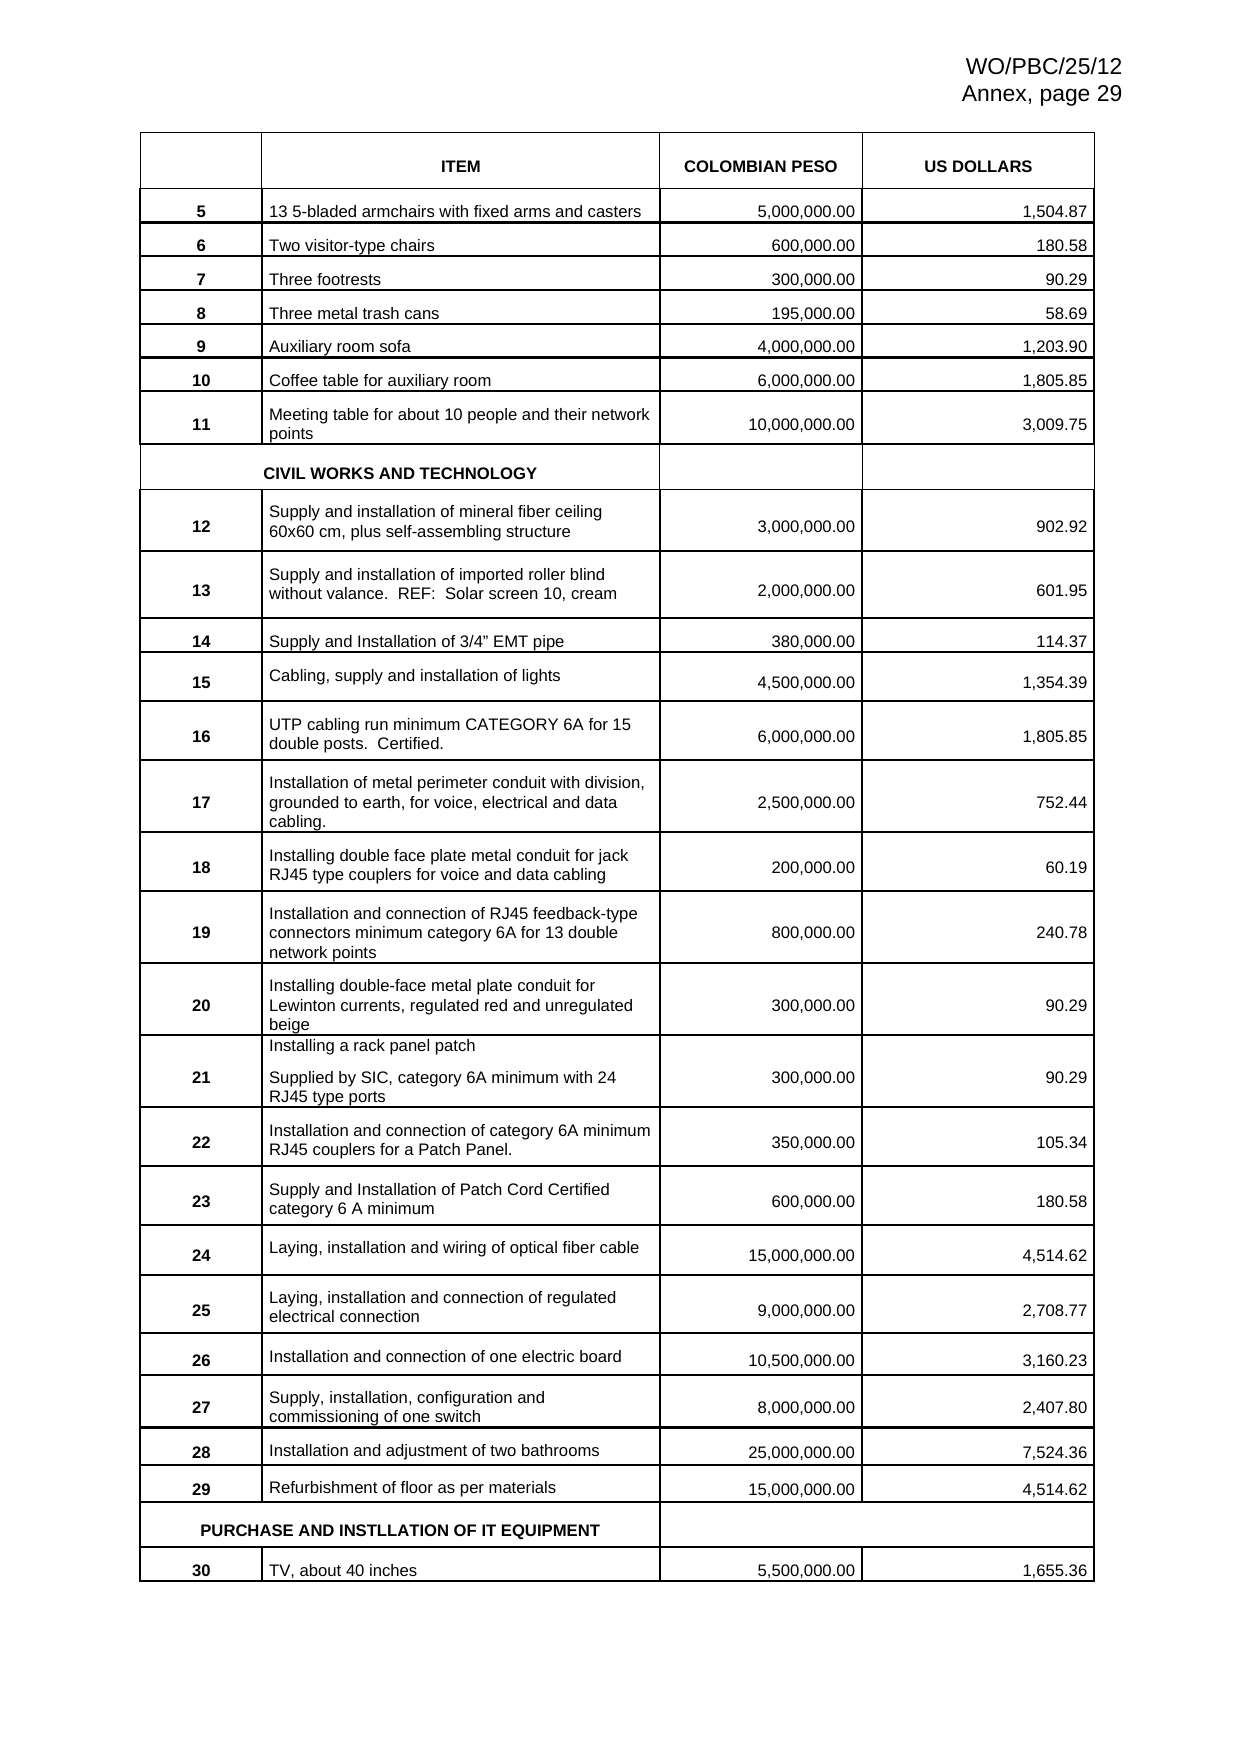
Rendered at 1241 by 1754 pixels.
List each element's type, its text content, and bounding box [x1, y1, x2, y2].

table_cell 180.58 [863, 224, 1093, 255]
table_cell Supply and Installation of Patch Cord Certified category 6 A minimum [263, 1167, 659, 1223]
table_cell 5,000,000.00 [661, 189, 861, 221]
table_cell 1,805.85 [863, 702, 1093, 759]
table_cell 8,000,000.00 [661, 1376, 861, 1426]
table_cell 15 [141, 653, 261, 700]
table_cell 9,000,000.00 [661, 1276, 861, 1332]
table_cell 4,000,000.00 [661, 325, 861, 356]
table_cell Two visitor-type chairs [263, 224, 659, 255]
table_cell 58.69 [863, 291, 1093, 323]
table_cell 2,500,000.00 [661, 761, 861, 831]
table_cell Installing double-face metal plate conduit for Lewinton currents, regulated red and unregulated beige [263, 964, 659, 1034]
table_cell 6 [141, 224, 261, 255]
table_cell 12 [141, 490, 261, 550]
table_cell 10,500,000.00 [661, 1334, 861, 1373]
table_cell 3,009.75 [863, 392, 1093, 443]
table_cell [660, 445, 862, 489]
table_cell 27 [141, 1376, 261, 1426]
table_cell 5 [141, 189, 261, 221]
table_cell 105.34 [863, 1108, 1093, 1165]
table_cell 60.19 [863, 833, 1093, 889]
table_cell Supply and installation of imported roller blind without valance. REF: Solar screen 10, cream [263, 552, 659, 617]
table_cell Meeting table for about 10 people and their network points [263, 392, 659, 443]
table_cell 240.78 [863, 892, 1093, 962]
table_cell 29 [141, 1466, 261, 1501]
table_cell Installation and connection of category 6A minimum RJ45 couplers for a Patch Panel. [263, 1108, 659, 1165]
table_cell Installation of metal perimeter conduit with division, grounded to earth, for voice, electrical and data cabling. [263, 761, 659, 831]
table_cell 13 [141, 552, 261, 617]
table_cell 24 [141, 1226, 261, 1273]
table_cell UTP cabling run minimum CATEGORY 6A for 15 double posts. Certified. [263, 702, 659, 759]
table_cell 25 [141, 1276, 261, 1332]
table_cell 9 [141, 325, 261, 356]
table_cell 1,203.90 [863, 325, 1093, 356]
table_cell Installation and connection of RJ45 feedback-type connectors minimum category 6A for 13 double network points [263, 892, 659, 962]
table_cell 195,000.00 [661, 291, 861, 323]
table_cell 300,000.00 [661, 1036, 861, 1106]
table_cell 752.44 [863, 761, 1093, 831]
table_cell 11 [141, 392, 261, 443]
table_cell 90.29 [863, 1036, 1093, 1106]
table_cell 7,524.36 [863, 1429, 1093, 1464]
table_cell 380,000.00 [661, 619, 861, 651]
table_cell PURCHASE AND INSTLLATION OF IT EQUIPMENT [141, 1503, 659, 1546]
table_cell Laying, installation and connection of regulated electrical connection [263, 1276, 659, 1332]
table_cell 3,160.23 [863, 1334, 1093, 1373]
table_header [141, 133, 261, 188]
table_cell 800,000.00 [661, 892, 861, 962]
table_cell Installation and connection of one electric board [263, 1334, 659, 1373]
table_cell 180.58 [863, 1167, 1093, 1223]
table_cell 114.37 [863, 619, 1093, 651]
table_cell 200,000.00 [661, 833, 861, 889]
table_cell Supply and Installation of 3/4” EMT pipe [263, 619, 659, 651]
table_cell 350,000.00 [661, 1108, 861, 1165]
table_cell Auxiliary room sofa [263, 325, 659, 356]
table_cell Cabling, supply and installation of lights [263, 653, 659, 700]
table_cell 15,000,000.00 [661, 1226, 861, 1273]
table_cell 6,000,000.00 [661, 359, 861, 390]
table_cell 28 [141, 1429, 261, 1464]
table_cell Three footrests [263, 257, 659, 289]
table_cell Supply, installation, configuration and commissioning of one switch [263, 1376, 659, 1426]
table_cell TV, about 40 inches [263, 1548, 659, 1579]
table_cell Supply and installation of mineral fiber ceiling 60x60 cm, plus self-assembling structure [263, 490, 659, 550]
table_cell Laying, installation and wiring of optical fiber cable [263, 1226, 659, 1273]
table_cell 13 5-bladed armchairs with fixed arms and casters [263, 189, 659, 221]
table_cell 902.92 [863, 490, 1093, 550]
table_cell 15,000,000.00 [661, 1466, 861, 1501]
table_cell 25,000,000.00 [661, 1429, 861, 1464]
table_cell 300,000.00 [661, 964, 861, 1034]
table_cell 5,500,000.00 [661, 1548, 861, 1579]
table_cell 90.29 [863, 964, 1093, 1034]
table_cell 10 [141, 359, 261, 390]
table_cell 2,708.77 [863, 1276, 1093, 1332]
table_cell 1,655.36 [863, 1548, 1093, 1579]
table_cell 1,354.39 [863, 653, 1093, 700]
table_cell Installing a rack panel patch Supplied by SIC, category 6A minimum with 24 RJ45 type ports [263, 1036, 659, 1106]
table_cell CIVIL WORKS AND TECHNOLOGY [141, 445, 659, 489]
table_cell 90.29 [863, 257, 1093, 289]
table_cell [661, 1503, 862, 1546]
table_cell 19 [141, 892, 261, 962]
table_cell 4,514.62 [863, 1226, 1093, 1273]
table_cell Coffee table for auxiliary room [263, 359, 659, 390]
table_cell 1,504.87 [863, 189, 1093, 221]
table_cell [863, 445, 1094, 489]
table_cell 18 [141, 833, 261, 889]
table_cell [862, 1503, 1093, 1546]
table_header US DOLLARS [863, 133, 1094, 188]
table_cell 600,000.00 [661, 224, 861, 255]
table_cell 22 [141, 1108, 261, 1165]
table_cell 30 [141, 1548, 261, 1579]
table_cell 8 [141, 291, 261, 323]
table_cell 10,000,000.00 [661, 392, 861, 443]
table_cell Three metal trash cans [263, 291, 659, 323]
table_cell 2,407.80 [863, 1376, 1093, 1426]
table_cell Installation and adjustment of two bathrooms [263, 1429, 659, 1464]
table_cell 601.95 [863, 552, 1093, 617]
table_header COLOMBIAN PESO [660, 133, 862, 188]
table_cell 1,805.85 [863, 359, 1093, 390]
table_cell 3,000,000.00 [661, 490, 861, 550]
table_cell 600,000.00 [661, 1167, 861, 1223]
table_cell 7 [141, 257, 261, 289]
table_cell 16 [141, 702, 261, 759]
table_header ITEM [262, 133, 659, 188]
table_cell 20 [141, 964, 261, 1034]
table_cell 21 [141, 1036, 261, 1106]
table_cell 2,000,000.00 [661, 552, 861, 617]
table_cell Installing double face plate metal conduit for jack RJ45 type couplers for voice and data cabling [263, 833, 659, 889]
table_cell 26 [141, 1334, 261, 1373]
table_cell 14 [141, 619, 261, 651]
table_cell 4,514.62 [863, 1466, 1093, 1501]
table_cell 4,500,000.00 [661, 653, 861, 700]
table_cell 23 [141, 1167, 261, 1223]
table_cell 17 [141, 761, 261, 831]
table_cell Refurbishment of floor as per materials [263, 1466, 659, 1501]
table_cell 6,000,000.00 [661, 702, 861, 759]
table_cell 300,000.00 [661, 257, 861, 289]
